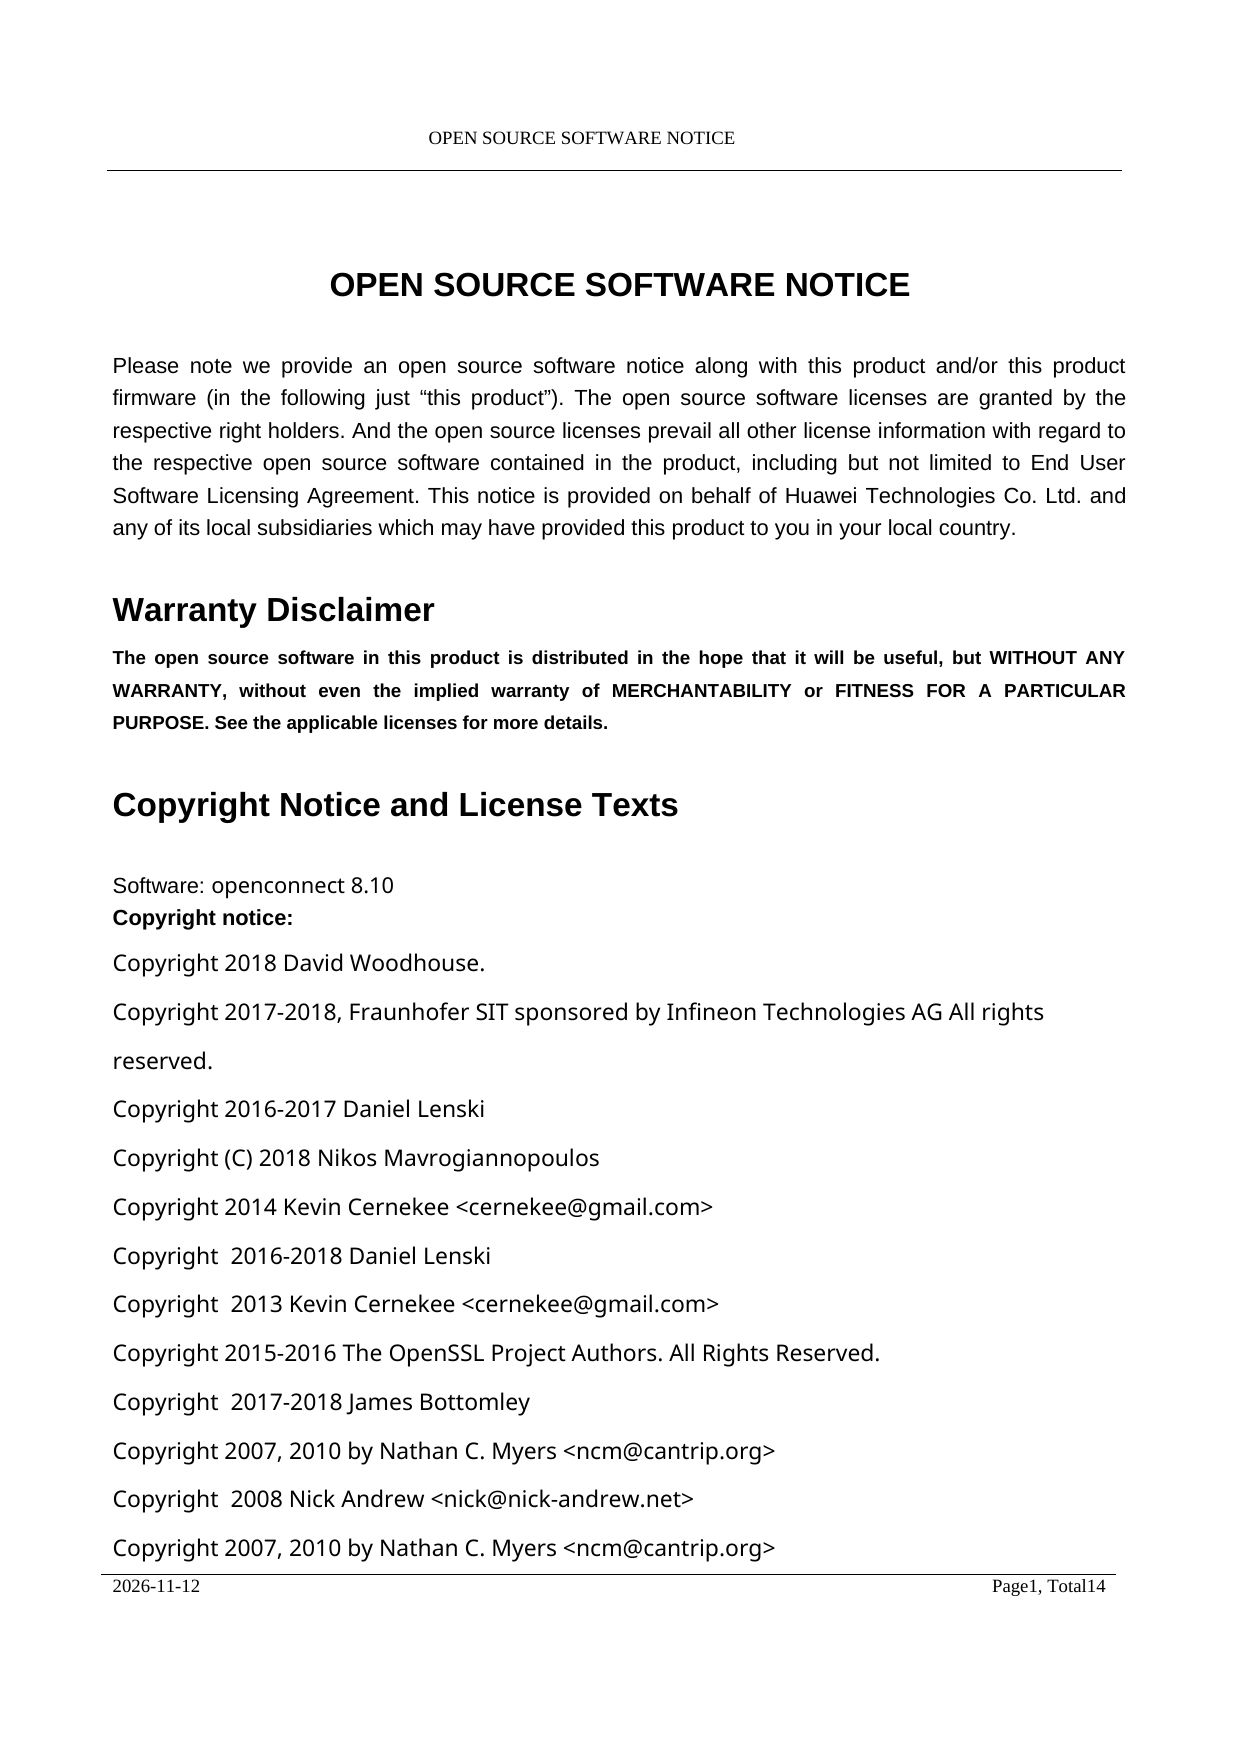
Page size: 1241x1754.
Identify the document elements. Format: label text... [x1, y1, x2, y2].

text Software: openconnect 8.10 [112, 869, 1128, 901]
text Copyright Notice and License Texts [112, 771, 1128, 836]
text The open source software in this product is distributed in the hope that it will be useful, but WITHOUT ANY WARRANTY, without even the implied warranty of MERCHANTABILITY or FITNESS FOR A PARTICULAR PURPOSE. See the applicable licenses for more details. [112, 641, 1128, 739]
text OPEN SOURCE SOFTWARE NOTICE [112, 251, 1128, 316]
text Copyright notice: [112, 901, 1128, 934]
text Please note we provide an open source software notice along with this product and/or this product firmware (in the following just “this product”). The open source software licenses are granted by the respective right holders. And the open source licenses prevail all other license information with regard to the respective open source software contained in the product, including but not limited to End User Software Licensing Agreement. This notice is provided on behalf of Huawei Technologies Co. Ltd. and any of its local subsidiaries which may have provided this product to you in your local country. [112, 349, 1128, 544]
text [112, 947, 1128, 1564]
text Warranty Disclaimer [112, 576, 1128, 641]
